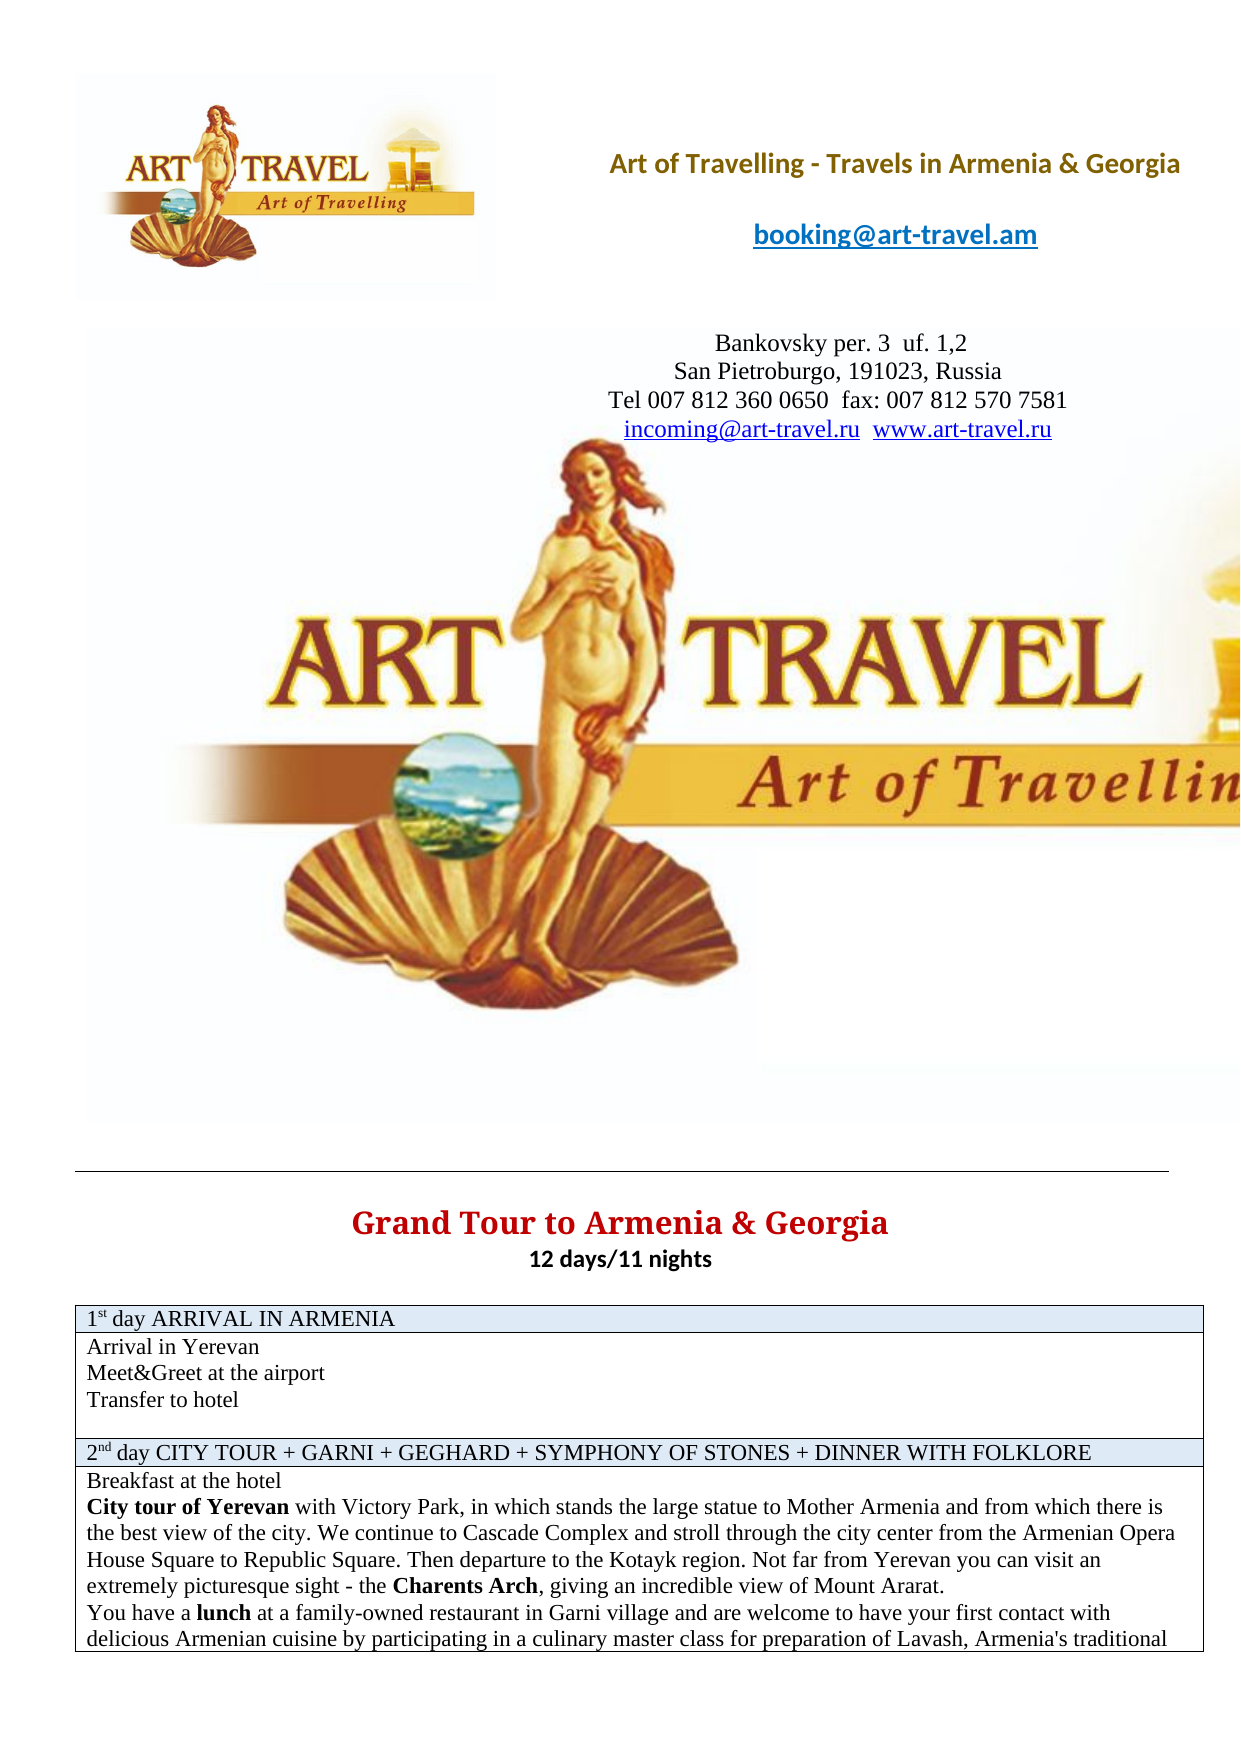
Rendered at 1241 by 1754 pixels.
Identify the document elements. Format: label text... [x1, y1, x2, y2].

table_cell Arrival in Yerevan Meet&Greet at the airport Transfer to hotel [76, 1333, 1203, 1438]
table_cell 2nd day CITY TOUR + GARNI + GEGHARD + SYMPHONY OF STONES + DINNER WITH FOLKLORE [76, 1439, 1203, 1466]
text Grand Tour to Armenia & Georgia [75, 1201, 1165, 1243]
table_cell Breakfast at the hotel City tour of Yerevan with Victory Park, in which stands the large statue to Mother Armenia and from which there is the best view of the city. We continue to Cascade Complex and stroll through the city center from the Armenian Opera House Square to Republic Square. Then departure to the Kotayk region. Not far from Yerevan you can visit an extremely picturesque sight - the Charents Arch, giving an incredible view of Mount Ararat. You have a lunch at a family-owned restaurant in Garni village and are welcome to have your first contact with delicious Armenian cuisine by participating in a culinary master class for preparation of Lavash, Armenia's traditional bread. Visit to the Temple of Garni, the only standing Greco-Roman colonnaded building in Armenia. The temple dedicated to the sun god Mihr is the best-known symbol of pre-Christian Armenia. We continue to the Geghard Rocky Monastery (UNESCO World Heritage Site) being partially carved out of the adjacent mountain. The monastery was originally named Ayrivank ("the Monastery of the Cave"). The name Geghard, or more fully Geghardavank, meaning "the Monastery of the Spear", originates from the spear which had wounded Jesus at the Crucifixion, allegedly brought to Armenia and stored at the monastery for a long time. This masterpiece of Armenian medieval architecture is set into a landscape of great natural beauty, surrounded by towering cliffs at the entrance to the Azat Valley. Short descent and you see a deep canyon with walls covered in basalt rock formations shaped like organ pipes. This place has earned the name "Symphony of Stones." Return back to the hotel. Dinner at a city restaurant with folklore [76, 1467, 1203, 1651]
text 12 days/11 nights [75, 1243, 1165, 1274]
picture [75, 73, 496, 299]
table_header 1st day ARRIVAL IN ARMENIA [76, 1306, 1203, 1332]
picture [86, 327, 1241, 1123]
